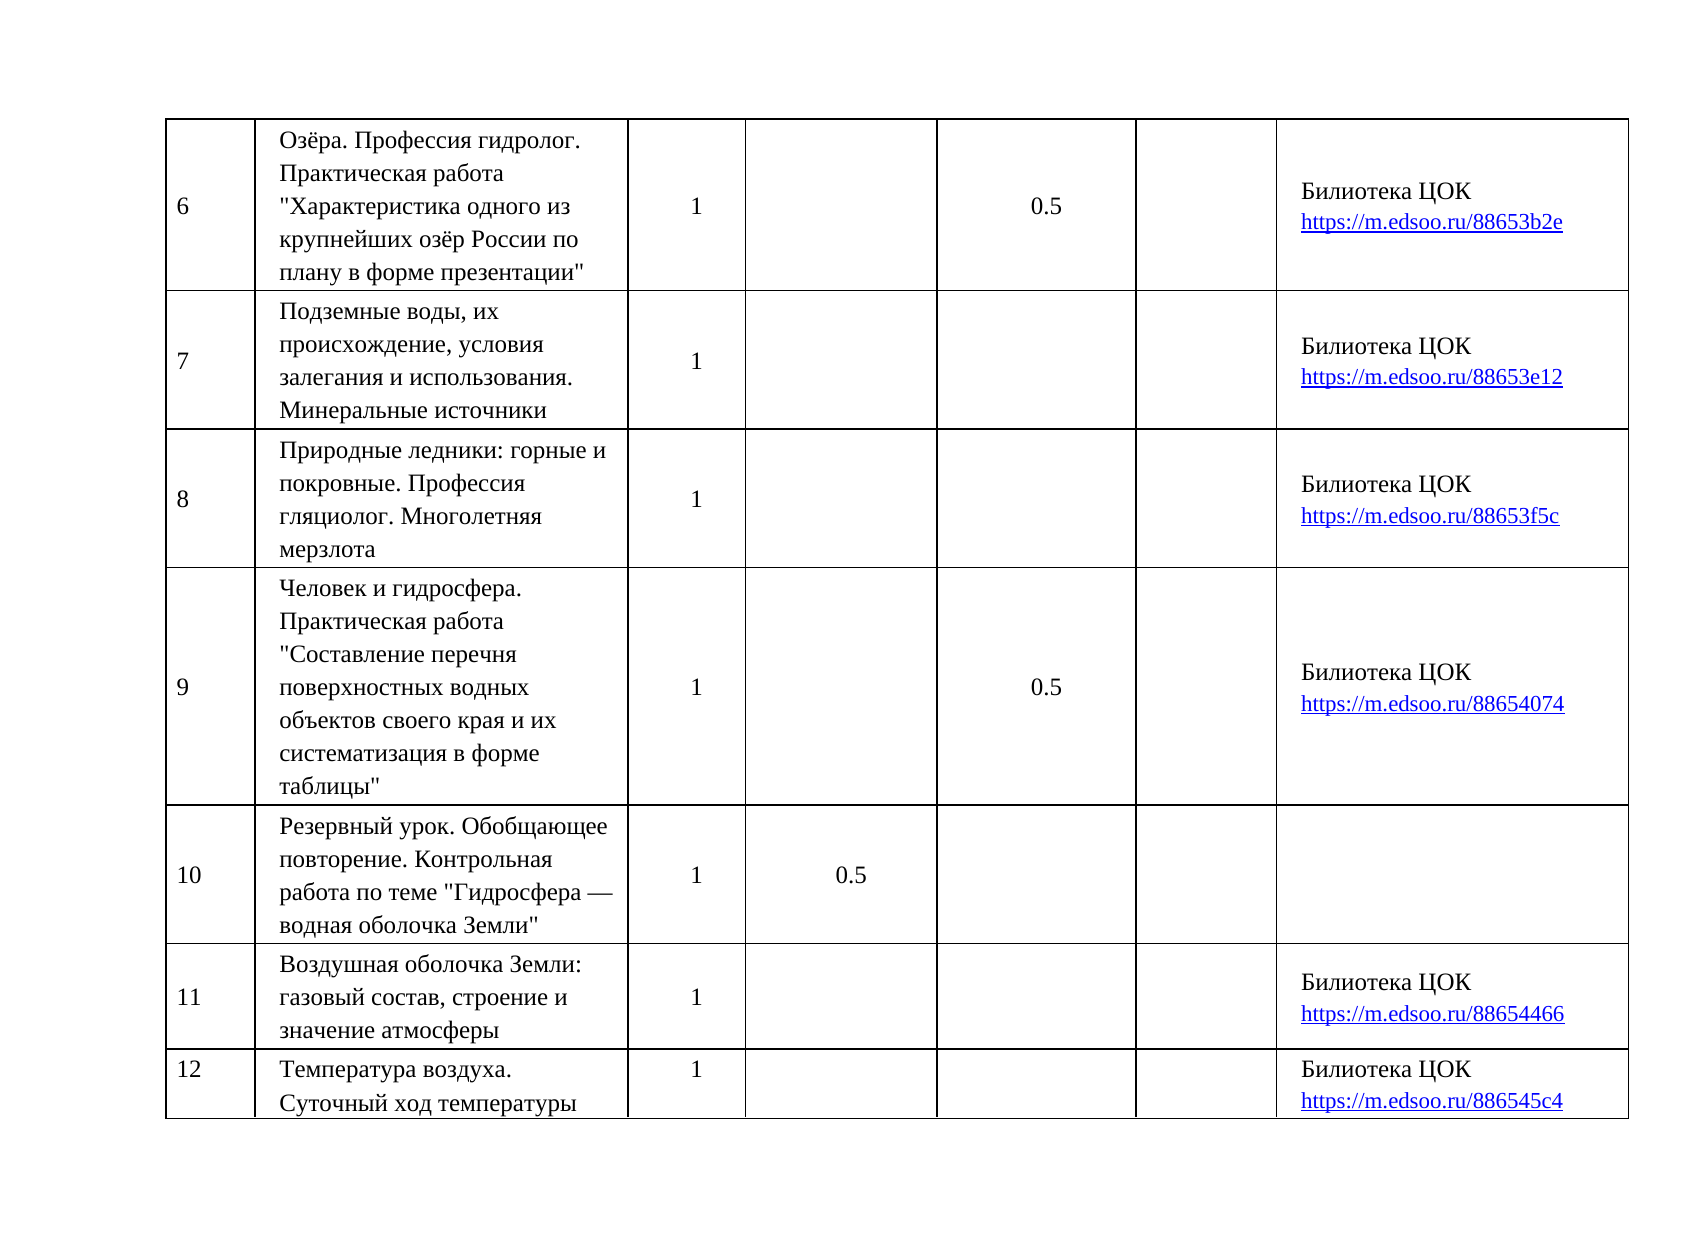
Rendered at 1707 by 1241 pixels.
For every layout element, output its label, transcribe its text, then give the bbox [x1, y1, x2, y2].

table_cell 1 [629, 291, 745, 428]
table_cell 10 [167, 806, 254, 942]
table_cell [746, 120, 936, 289]
table_cell Человек и гидросфера. Практическая работа "Составление перечня поверхностных водных объектов своего края и их систематизация в форме таблицы" [256, 568, 627, 804]
table_cell [746, 944, 936, 1048]
table_cell [938, 944, 1135, 1048]
table_cell 1 [629, 568, 745, 804]
table_cell Природные ледники: горные и покровные. Профессия гляциолог. Многолетняя мерзлота [256, 430, 627, 566]
table_cell 6 [167, 120, 254, 289]
table_cell 9 [167, 568, 254, 804]
table_cell [1137, 568, 1276, 804]
table_cell 0.5 [938, 568, 1135, 804]
table_cell 1 [629, 1050, 745, 1117]
table_cell Озёра. Профессия гидролог. Практическая работа "Характеристика одного из крупнейших озёр России по плану в форме презентации" [256, 120, 627, 289]
table_cell [746, 430, 936, 566]
table_cell 8 [167, 430, 254, 566]
table_cell [1137, 806, 1276, 942]
table_cell [746, 291, 936, 428]
table_cell [1137, 430, 1276, 566]
table_cell [938, 430, 1135, 566]
table_cell [746, 1050, 936, 1117]
table_cell 12 [167, 1050, 254, 1117]
table_cell Билиотека ЦОК https://m.edsoo.ru/88653f5c [1277, 430, 1628, 566]
table_cell 0.5 [938, 120, 1135, 289]
table_cell 1 [629, 120, 745, 289]
table_cell [938, 806, 1135, 942]
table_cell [1277, 1050, 1628, 1117]
table_cell 11 [167, 944, 254, 1048]
table_cell Билиотека ЦОК https://m.edsoo.ru/88653e12 [1277, 291, 1628, 428]
table_cell Билиотека ЦОК https://m.edsoo.ru/88654074 [1277, 568, 1628, 804]
table_cell 1 [629, 430, 745, 566]
table_cell [938, 291, 1135, 428]
table_cell Резервный урок. Обобщающее повторение. Контрольная работа по теме "Гидросфера — водная оболочка Земли" [256, 806, 627, 942]
table_cell [1137, 291, 1276, 428]
table_cell 1 [629, 806, 745, 942]
table_cell [1137, 944, 1276, 1048]
table_cell [746, 568, 936, 804]
table_cell Воздушная оболочка Земли: газовый состав, строение и значение атмосферы [256, 944, 627, 1048]
table_cell [1137, 120, 1276, 289]
table_cell Подземные воды, их происхождение, условия залегания и использования. Минеральные источники [256, 291, 627, 428]
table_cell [256, 1050, 627, 1117]
table_cell Билиотека ЦОК https://m.edsoo.ru/88653b2e [1277, 120, 1628, 289]
table_cell [1137, 1050, 1276, 1117]
table_cell 0.5 [746, 806, 936, 942]
table_cell 7 [167, 291, 254, 428]
table_cell [1277, 806, 1628, 942]
table_cell [938, 1050, 1135, 1117]
table_cell Билиотека ЦОК https://m.edsoo.ru/88654466 [1277, 944, 1628, 1048]
table_cell 1 [629, 944, 745, 1048]
